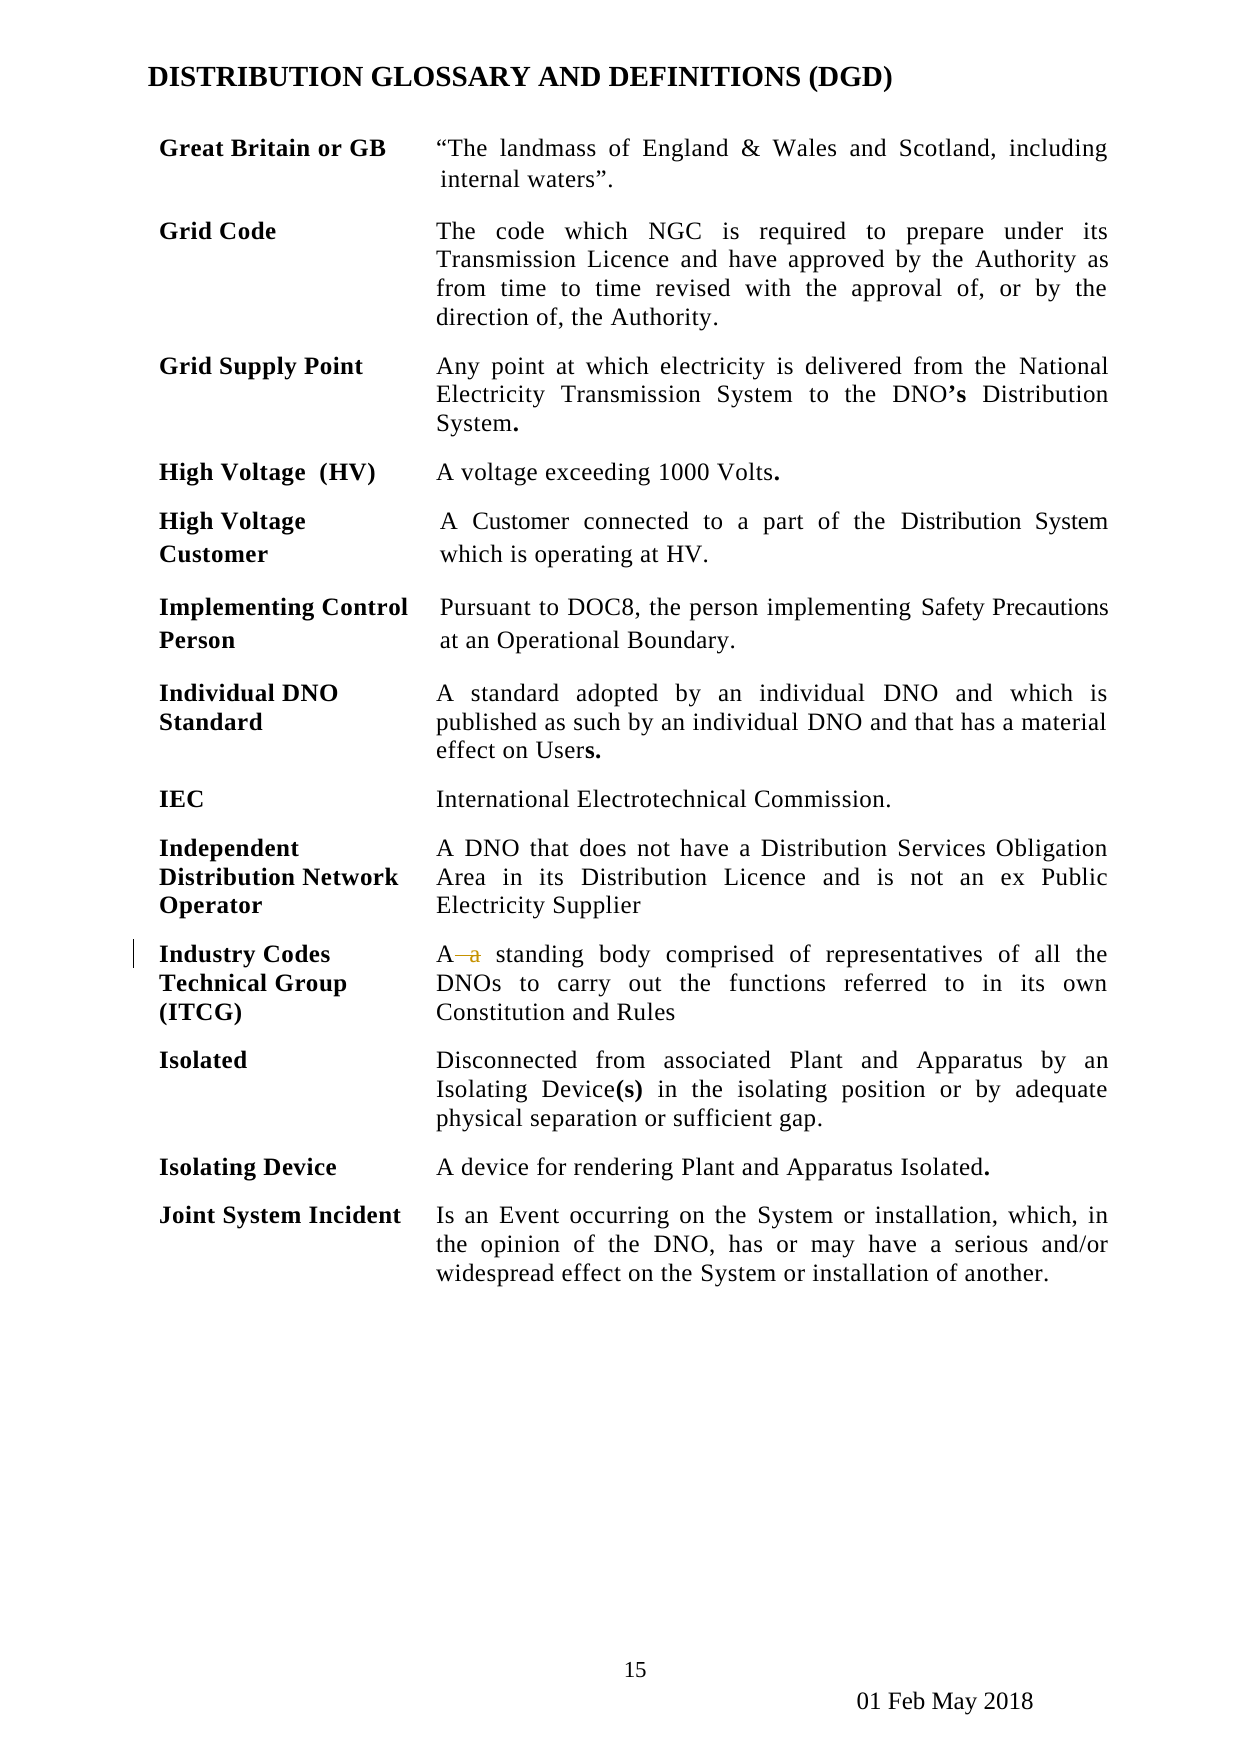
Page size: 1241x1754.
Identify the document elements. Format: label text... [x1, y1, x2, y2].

table_cell A Customer connected to a part of the Distribution System which is operating at HV. [425, 496, 1120, 582]
table_cell Grid Supply Point [148, 341, 424, 447]
table_cell Individual DNO Standard [148, 668, 424, 774]
table_cell A DNO that does not have a Distribution Services Obligation Area in its Distribution Licence and is not an ex Public Electricity Supplier [425, 823, 1120, 929]
table_cell Implementing Control Person [148, 582, 424, 668]
table_cell IEC [148, 774, 424, 823]
table_cell Disconnected from associated Plant and Apparatus by an Isolating Device(s) in the isolating position or by adequate physical separation or sufficient gap. [425, 1035, 1120, 1142]
table_cell High Voltage (HV) [148, 447, 424, 496]
table_cell Any point at which electricity is delivered from the National Electricity Transmission System to the DNO’s Distribution System. [425, 341, 1120, 447]
table_cell Independent Distribution Network Operator [148, 823, 424, 929]
table_cell Isolated [148, 1035, 424, 1142]
table_cell Joint System Incident [148, 1190, 424, 1297]
table_cell Grid Code [148, 206, 424, 341]
table_cell Isolating Device [148, 1142, 424, 1190]
table_cell International Electrotechnical Commission. [425, 774, 1120, 823]
table_cell High Voltage Customer [148, 496, 424, 582]
table_cell Industry Codes Technical Group (ITCG) [148, 929, 424, 1035]
table_cell A voltage exceeding 1000 Volts. [425, 447, 1120, 496]
table_cell A standard adopted by an individual DNO and which is published as such by an individual DNO and that has a material effect on Users. [425, 668, 1119, 774]
table_cell Is an Event occurring on the System or installation, which, in the opinion of the DNO, has or may have a serious and/or widespread effect on the System or installation of another. [425, 1190, 1120, 1297]
table_cell A standing body comprised of representatives of all the DNOs to carry out the functions referred to in its own Constitution and Rules [425, 929, 1120, 1035]
table_cell Pursuant to 8, the person implementing Safety Precautions at an Operational Boundary. [425, 582, 1120, 668]
table_cell “The landmass of England & Wales and Scotland, including internal waters”. [425, 123, 1120, 206]
table_cell Great Britain or GB [148, 123, 424, 206]
table_cell The code which NGC is required to prepare under its Transmission Licence and have approved by the Authority as from time to time revised with the approval of, or by the direction of, the Authority. [425, 206, 1120, 341]
table_cell A device for rendering Plant and Apparatus Isolated. [425, 1142, 1120, 1190]
